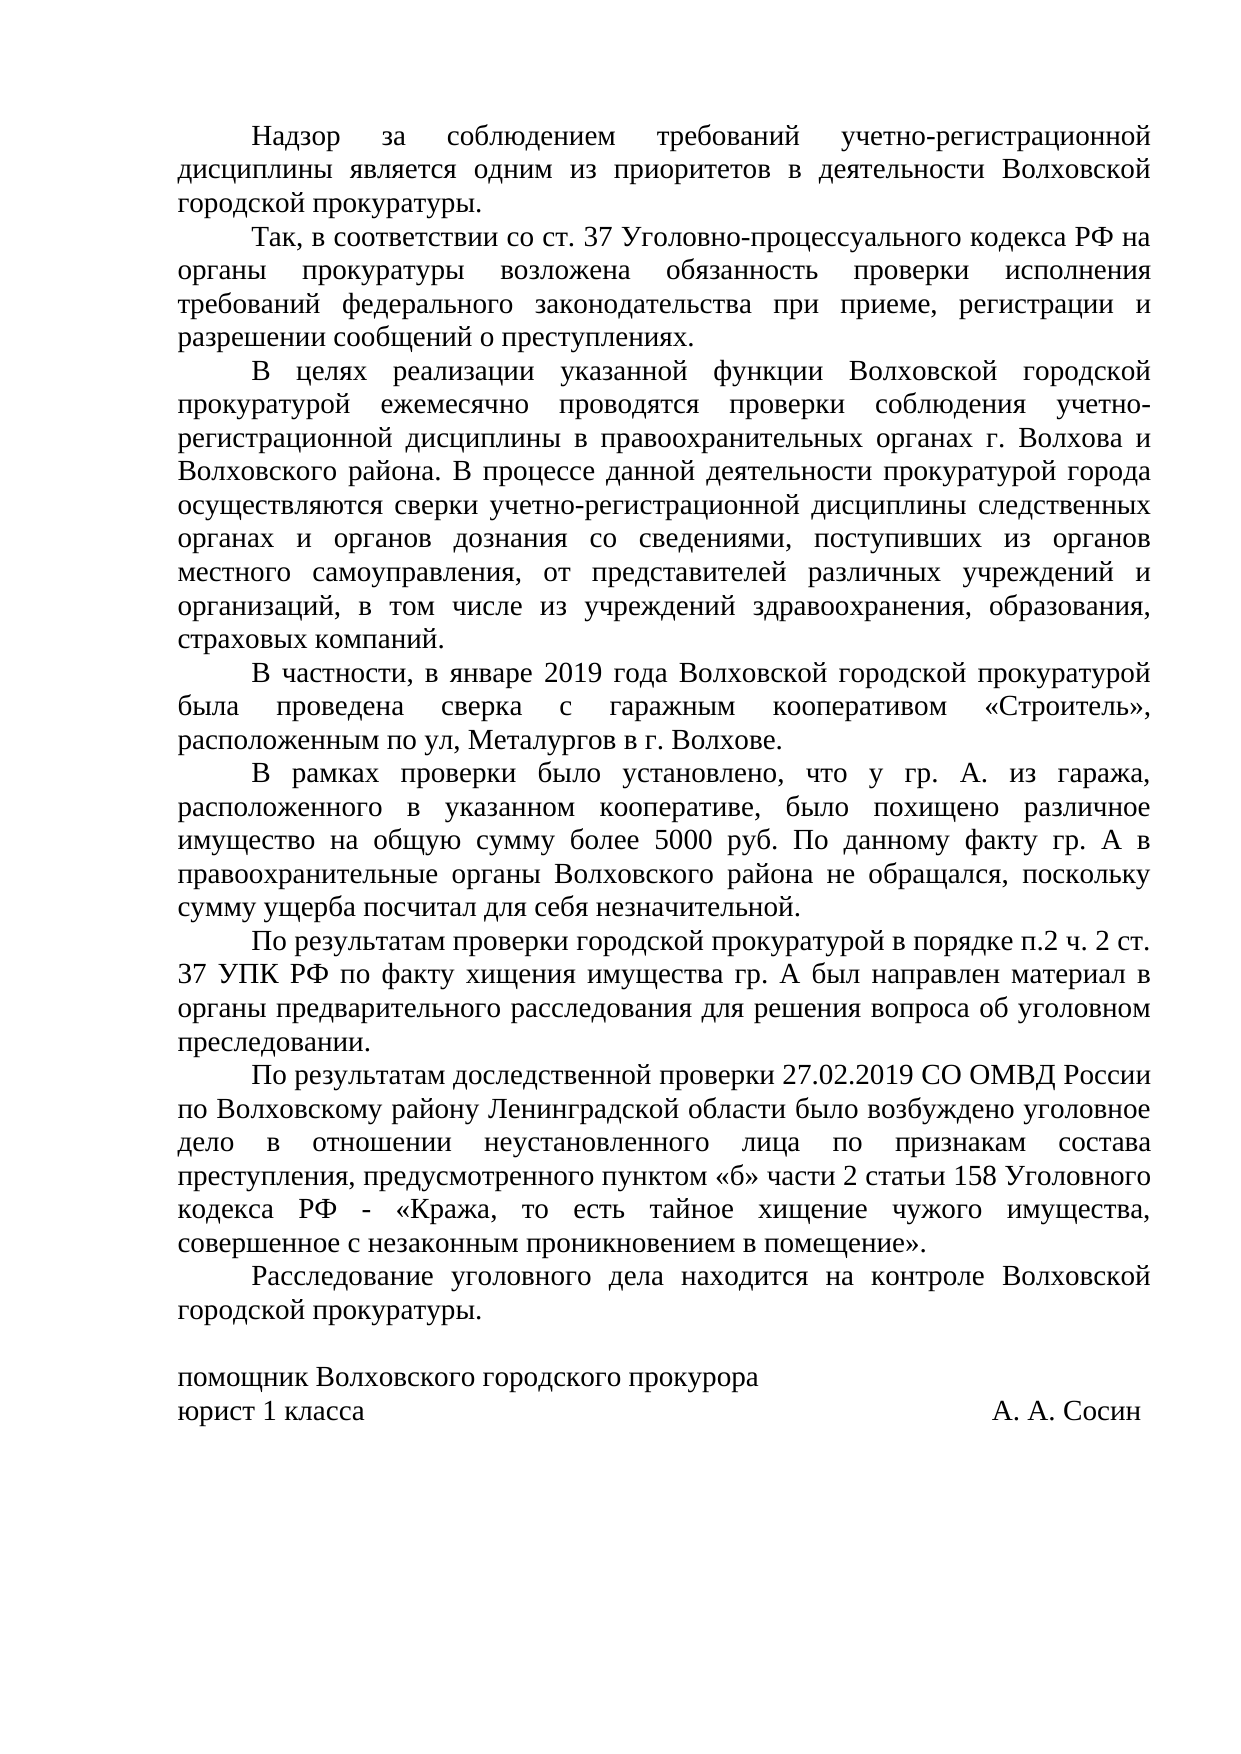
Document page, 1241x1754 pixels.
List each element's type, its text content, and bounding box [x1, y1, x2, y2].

text В частности, в январе 2019 года Волховской городской прокуратурой была проведена сверка с гаражным кооперативом «Строитель», расположенным по ул, Металургов в г. Волхове. [177, 655, 1152, 755]
text юрист 1 класса А. А. Сосин [177, 1393, 1152, 1426]
text По результатам доследственной проверки 27.02.2019 СО ОМВД России по Волховскому району Ленинградской области было возбуждено уголовное дело в отношении неустановленного лица по признакам состава преступления, предусмотренного пунктом «б» части 2 статьи 158 Уголовного кодекса РФ - «Кража, то есть тайное хищение чужого имущества, совершенное с незаконным проникновением в помещение». [177, 1057, 1152, 1258]
text В целях реализации указанной функции Волховской городской прокуратурой ежемесячно проводятся проверки соблюдения учетно- регистрационной дисциплины в правоохранительных органах г. Волхова и Волховского района. В процессе данной деятельности прокуратурой города осуществляются сверки учетно-регистрационной дисциплины следственных органах и органов дознания со сведениями, поступивших из органов местного самоуправления, от представителей различных учреждений и организаций, в том числе из учреждений здравоохранения, образования, страховых компаний. [177, 353, 1152, 655]
text В рамках проверки было установлено, что у гр. А. из гаража, расположенного в указанном кооперативе, было похищено различное имущество на общую сумму более 5000 руб. По данному факту гр. А в правоохранительные органы Волховского района не обращался, поскольку сумму ущерба посчитал для себя незначительной. [177, 755, 1152, 923]
text По результатам проверки городской прокуратурой в порядке п.2 ч. 2 ст. 37 УПК РФ по факту хищения имущества гр. А был направлен материал в органы предварительного расследования для решения вопроса об уголовном преследовании. [177, 923, 1152, 1057]
text Надзор за соблюдением требований учетно-регистрационной дисциплины является одним из приоритетов в деятельности Волховской городской прокуратуры. [177, 118, 1152, 219]
text Так, в соответствии со ст. 37 Уголовно-процессуального кодекса РФ на органы прокуратуры возложена обязанность проверки исполнения требований федерального законодательства при приеме, регистрации и разрешении сообщений о преступлениях. [177, 219, 1152, 353]
text Расследование уголовного дела находится на контроле Волховской городской прокуратуры. [177, 1258, 1152, 1326]
text помощник Волховского городского прокурора [177, 1359, 1152, 1393]
